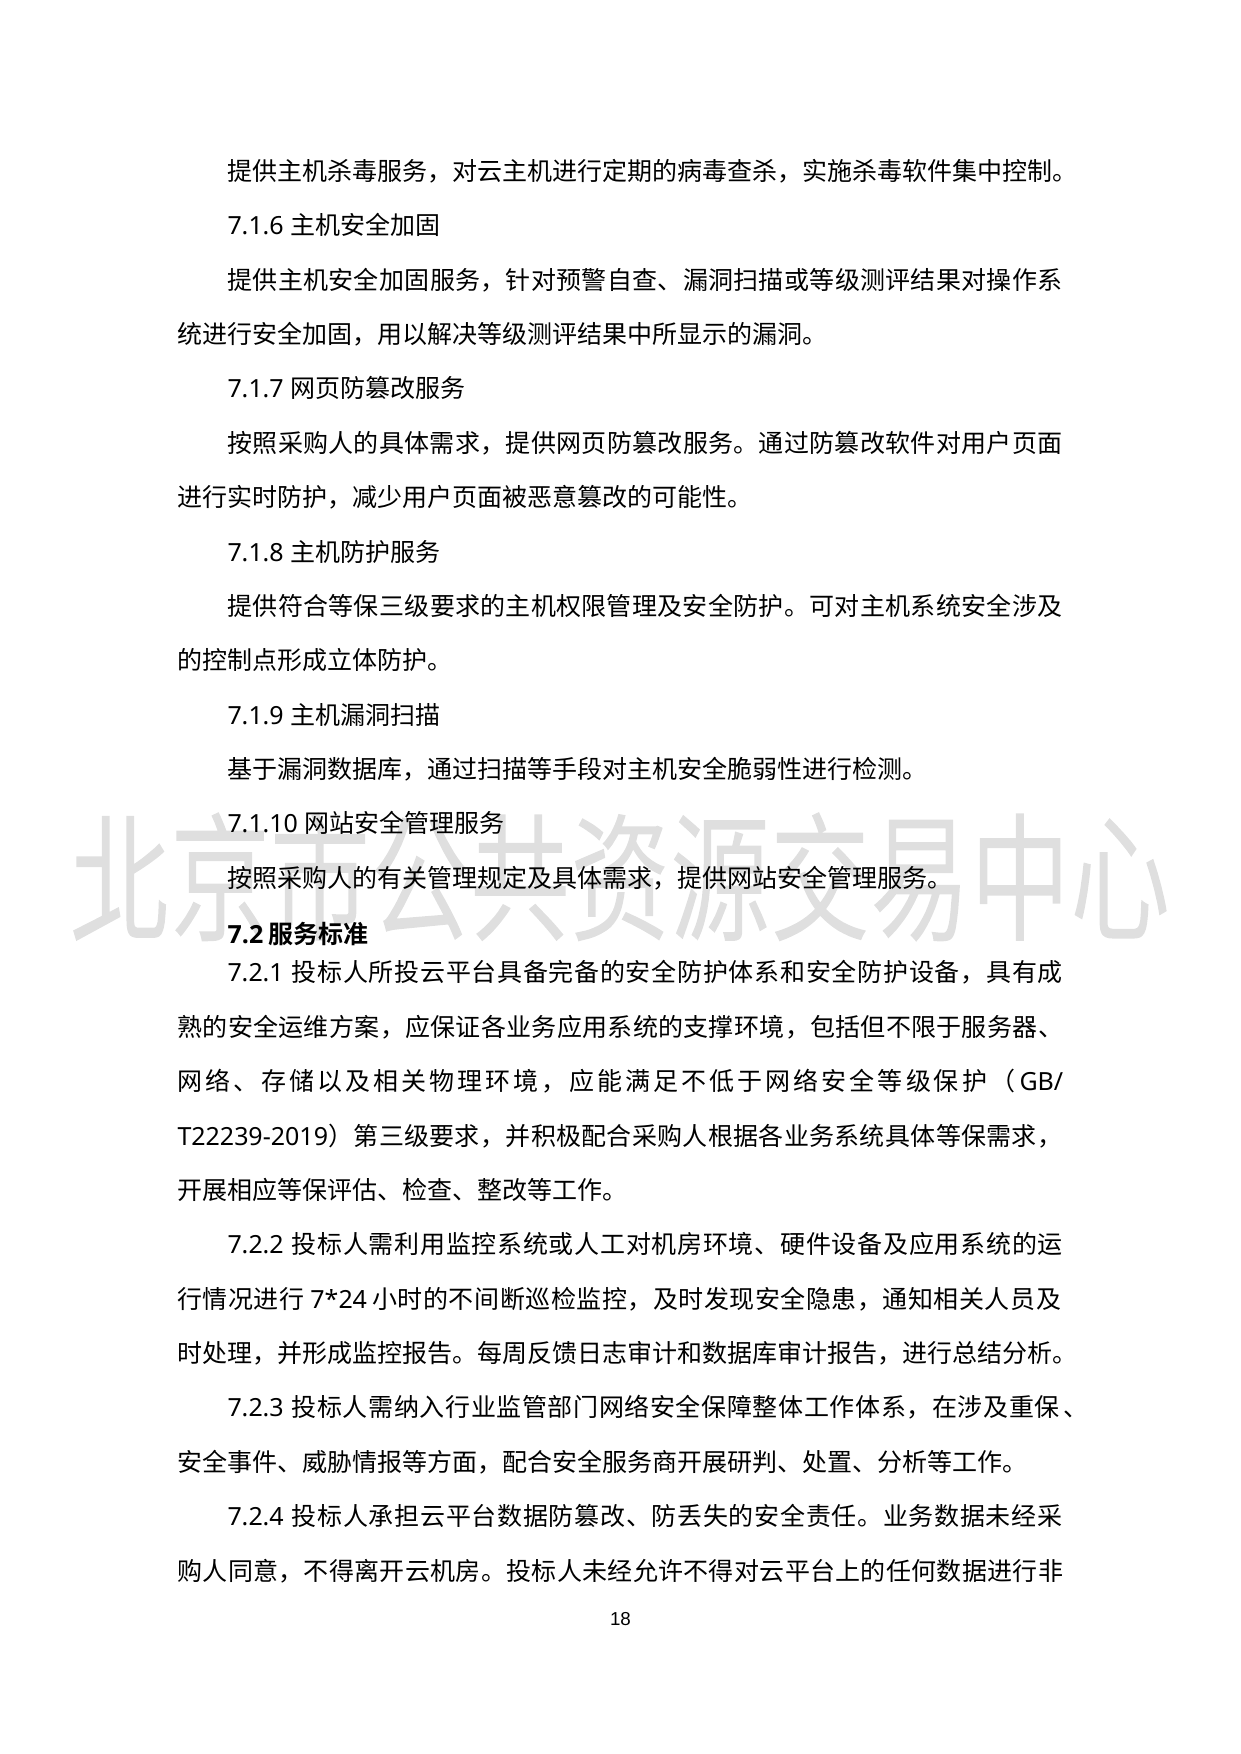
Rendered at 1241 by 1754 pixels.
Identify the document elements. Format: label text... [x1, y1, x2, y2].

text 提供符合等保三级要求的主机权限管理及安全防护。可对主机系统安全涉及的控制点形成立体防护。 [177, 586, 1063, 677]
text 7.1.9 主机漏洞扫描 [177, 695, 1063, 731]
text 提供主机安全加固服务，针对预警自查、漏洞扫描或等级测评结果对操作系统进行安全加固，用以解决等级测评结果中所显示的漏洞。 [177, 260, 1063, 351]
text 提供主机杀毒服务，对云主机进行定期的病毒查杀，实施杀毒软件集中控制。 [177, 151, 1063, 188]
text 7.1.6 主机安全加固 [177, 206, 1063, 242]
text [177, 1497, 1063, 1587]
text 7.2.3 投标人需纳入行业监管部门网络安全保障整体工作体系，在涉及重保、安全事件、威胁情报等方面，配合安全服务商开展研判、处置、分析等工作。 [177, 1388, 1063, 1478]
text 7.1.10 网站安全管理服务 [177, 804, 1063, 840]
text 7.1.8 主机防护服务 [177, 532, 1063, 568]
text 7.2服务标准 [177, 913, 1063, 953]
text 7.2.1 投标人所投云平台具备完备的安全防护体系和安全防护设备，具有成熟的安全运维方案，应保证各业务应用系统的支撑环境，包括但不限于服务器、网络、存储以及相关物理环境，应能满足不低于网络安全等级保护（GB/T22239-2019）第三级要求，并积极配合采购人根据各业务系统具体等保需求，开展相应等保评估、检查、整改等工作。 [177, 953, 1063, 1207]
text 7.2.2 投标人需利用监控系统或人工对机房环境、硬件设备及应用系统的运行情况进行7*24小时的不间断巡检监控，及时发现安全隐患，通知相关人员及时处理，并形成监控报告。每周反馈日志审计和数据库审计报告，进行总结分析。 [177, 1225, 1063, 1370]
text 按照采购人的有关管理规定及具体需求，提供网站安全管理服务。 [177, 858, 1063, 894]
text 按照采购人的具体需求，提供网页防篡改服务。通过防篡改软件对用户页面进行实时防护，减少用户页面被恶意篡改的可能性。 [177, 423, 1063, 514]
text 基于漏洞数据库，通过扫描等手段对主机安全脆弱性进行检测。 [177, 749, 1063, 786]
text 7.1.7 网页防篡改服务 [177, 369, 1063, 405]
